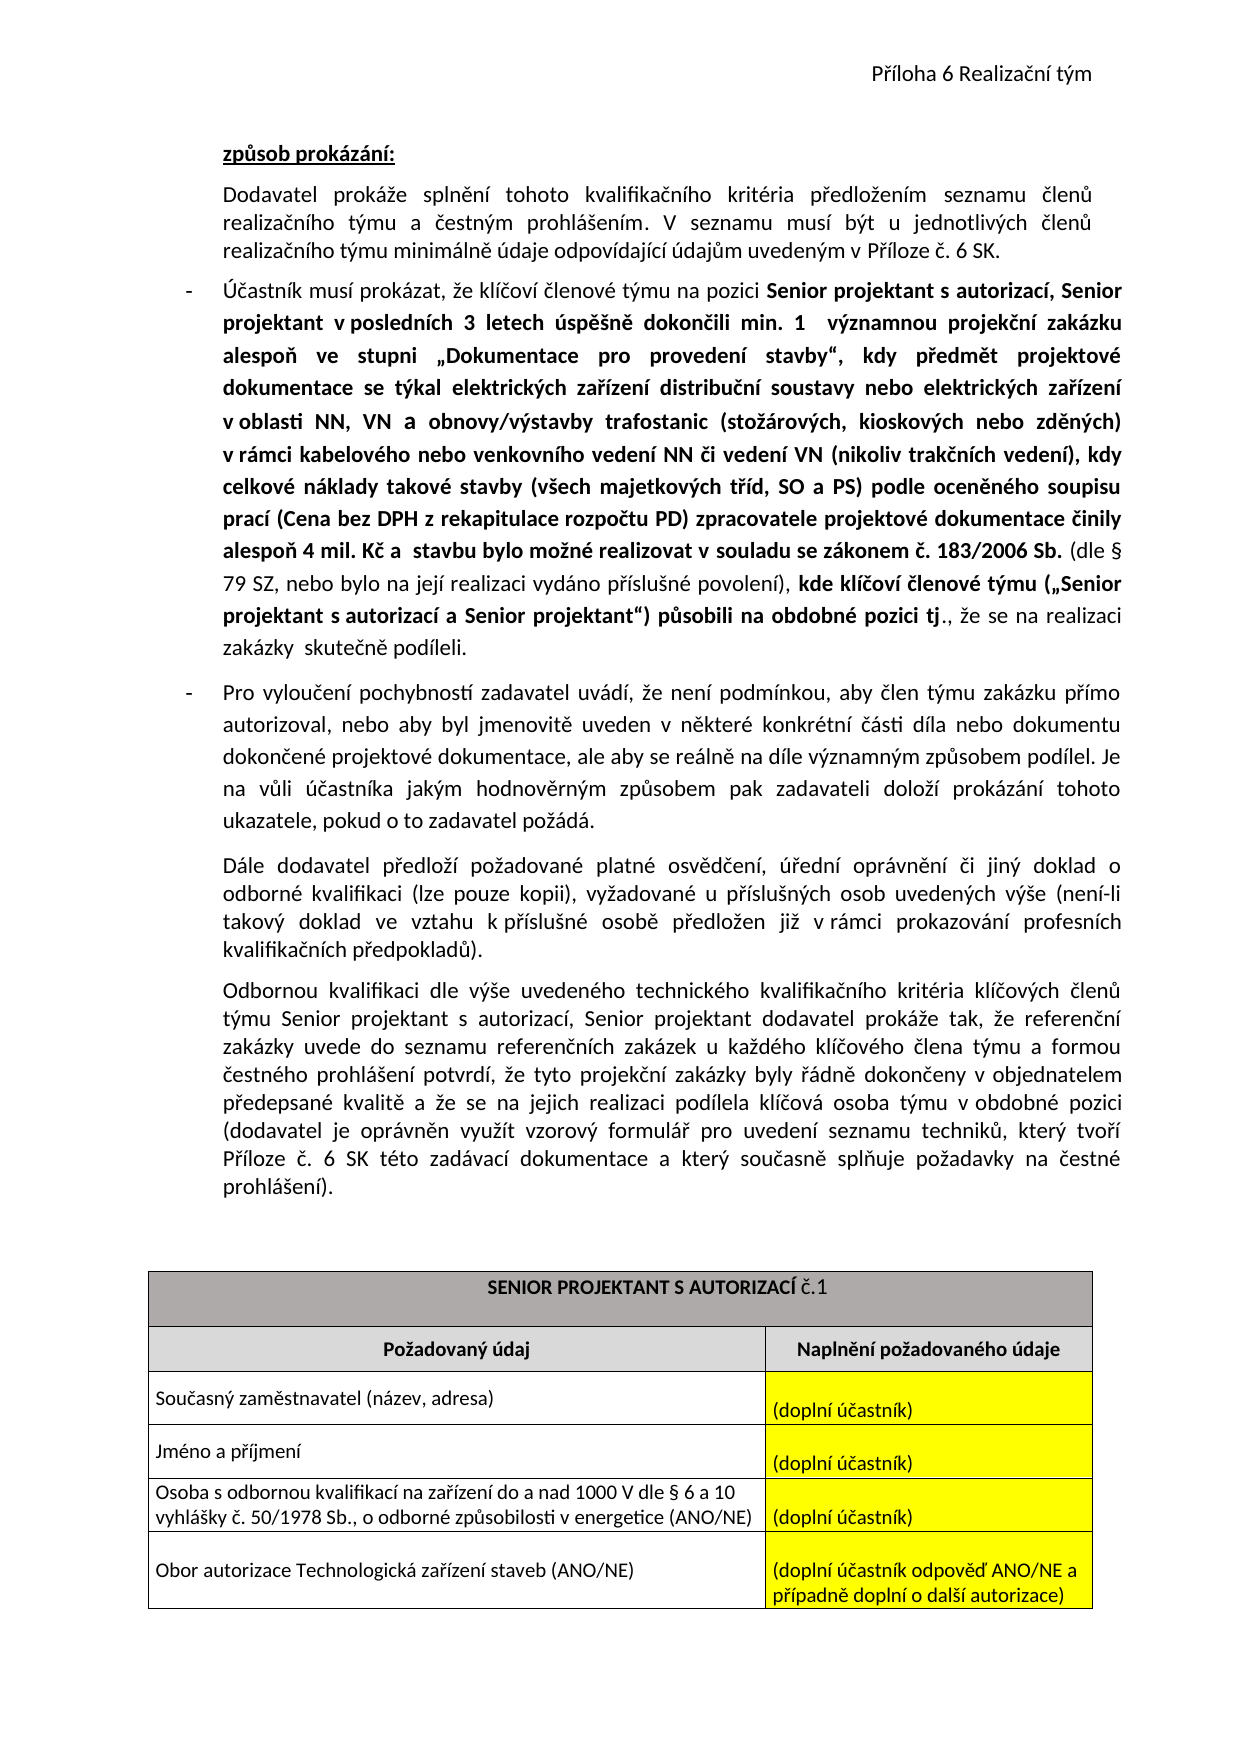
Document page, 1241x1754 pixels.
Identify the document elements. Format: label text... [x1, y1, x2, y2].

text Odbornou kvalifikaci dle výše uvedeného technického kvalifikačního kritéria klíčových členů týmu Senior projektant s autorizací, Senior projektant dodavatel prokáže tak, že referenční zakázky uvede do seznamu referenčních zakázek u každého klíčového člena týmu a formou čestného prohlášení potvrdí, že tyto projekční zakázky byly řádně dokončeny v objednatelem předepsané kvalitě a že se na jejich realizaci podílela klíčová osoba týmu v obdobné pozici (dodavatel je oprávněn využít vzorový formulář pro uvedení seznamu techniků, který tvoří Příloze č. 6 SK této zadávací dokumentace a který současně splňuje požadavky na čestné prohlášení). [223, 976, 1122, 1200]
table_cell Jméno a příjmení [149, 1425, 765, 1477]
table_cell Osoba s odbornou kvalifikací na zařízení do a nad 1000 V dle § 6 a 10 vyhlášky č. 50/1978 Sb., o odborné způsobilosti v energetice (ANO/NE) [149, 1479, 765, 1531]
list Pro vyloučení pochybností zadavatel uvádí, že není podmínkou, aby člen týmu zakázku přímo autorizoval, nebo aby byl jmenovitě uveden v některé konkrétní části díla nebo dokumentu dokončené projektové dokumentace, ale aby se reálně na díle významným způsobem podílel. Je na vůli účastníka jakým hodnověrným způsobem pak zadavateli doloží prokázání tohoto ukazatele, pokud o to zadavatel požádá. [185, 678, 1122, 835]
list Účastník musí prokázat, že klíčoví členové týmu na pozici Senior projektant s autorizací, Senior projektant v posledních 3 letech úspěšně dokončili min. 1 významnou projekční zakázku alespoň ve stupni „Dokumentace pro provedení stavby“, kdy předmět projektové dokumentace se týkal elektrických zařízení distribuční soustavy nebo elektrických zařízení v oblasti NN, VN a obnovy/výstavby trafostanic (stožárových, kioskových nebo zděných) v rámci kabelového nebo venkovního vedení NN či vedení VN (nikoliv trakčních vedení), kdy celkové náklady takové stavby (všech majetkových tříd, SO a PS) podle oceněného soupisu prací (Cena bez DPH z rekapitulace rozpočtu PD) zpracovatele projektové dokumentace činily alespoň 4 mil. Kč a stavbu bylo možné realizovat v souladu se zákonem č. 183/2006 Sb. (dle § 79 SZ, nebo bylo na její realizaci vydáno příslušné povolení), kde klíčoví členové týmu („Senior projektant s autorizací a Senior projektant“) působili na obdobné pozici tj., že se na realizaci zakázky skutečně podíleli. [185, 276, 1122, 661]
table_cell (doplní účastník) [766, 1425, 1092, 1477]
table_cell (doplní účastník) [766, 1479, 1092, 1531]
table_header Senior projektant s autorizací č.1 [149, 1272, 1092, 1326]
table_cell Současný zaměstnavatel (název, adresa) [149, 1372, 765, 1424]
text způsob prokázání: [223, 139, 1093, 167]
text Dále dodavatel předloží požadované platné osvědčení, úřední oprávnění či jiný doklad o odborné kvalifikaci (lze pouze kopii), vyžadované u příslušných osob uvedených výše (není-li takový doklad ve vztahu k příslušné osobě předložen již v rámci prokazování profesních kvalifikačních předpokladů). [223, 851, 1122, 963]
table_cell (doplní účastník odpověď ANO/NE a případně doplní o další autorizace) [766, 1532, 1092, 1608]
text Dodavatel prokáže splnění tohoto kvalifikačního kritéria předložením seznamu členů realizačního týmu a čestným prohlášením. V seznamu musí být u jednotlivých členů realizačního týmu minimálně údaje odpovídající údajům uvedeným v Příloze č. 6 SK. [223, 180, 1093, 264]
table_cell Obor autorizace Technologická zařízení staveb (ANO/NE) [149, 1532, 765, 1608]
table_cell Požadovaný údaj [149, 1327, 765, 1371]
table_cell (doplní účastník) [766, 1372, 1092, 1424]
table_cell Naplnění požadovaného údaje [766, 1327, 1092, 1371]
